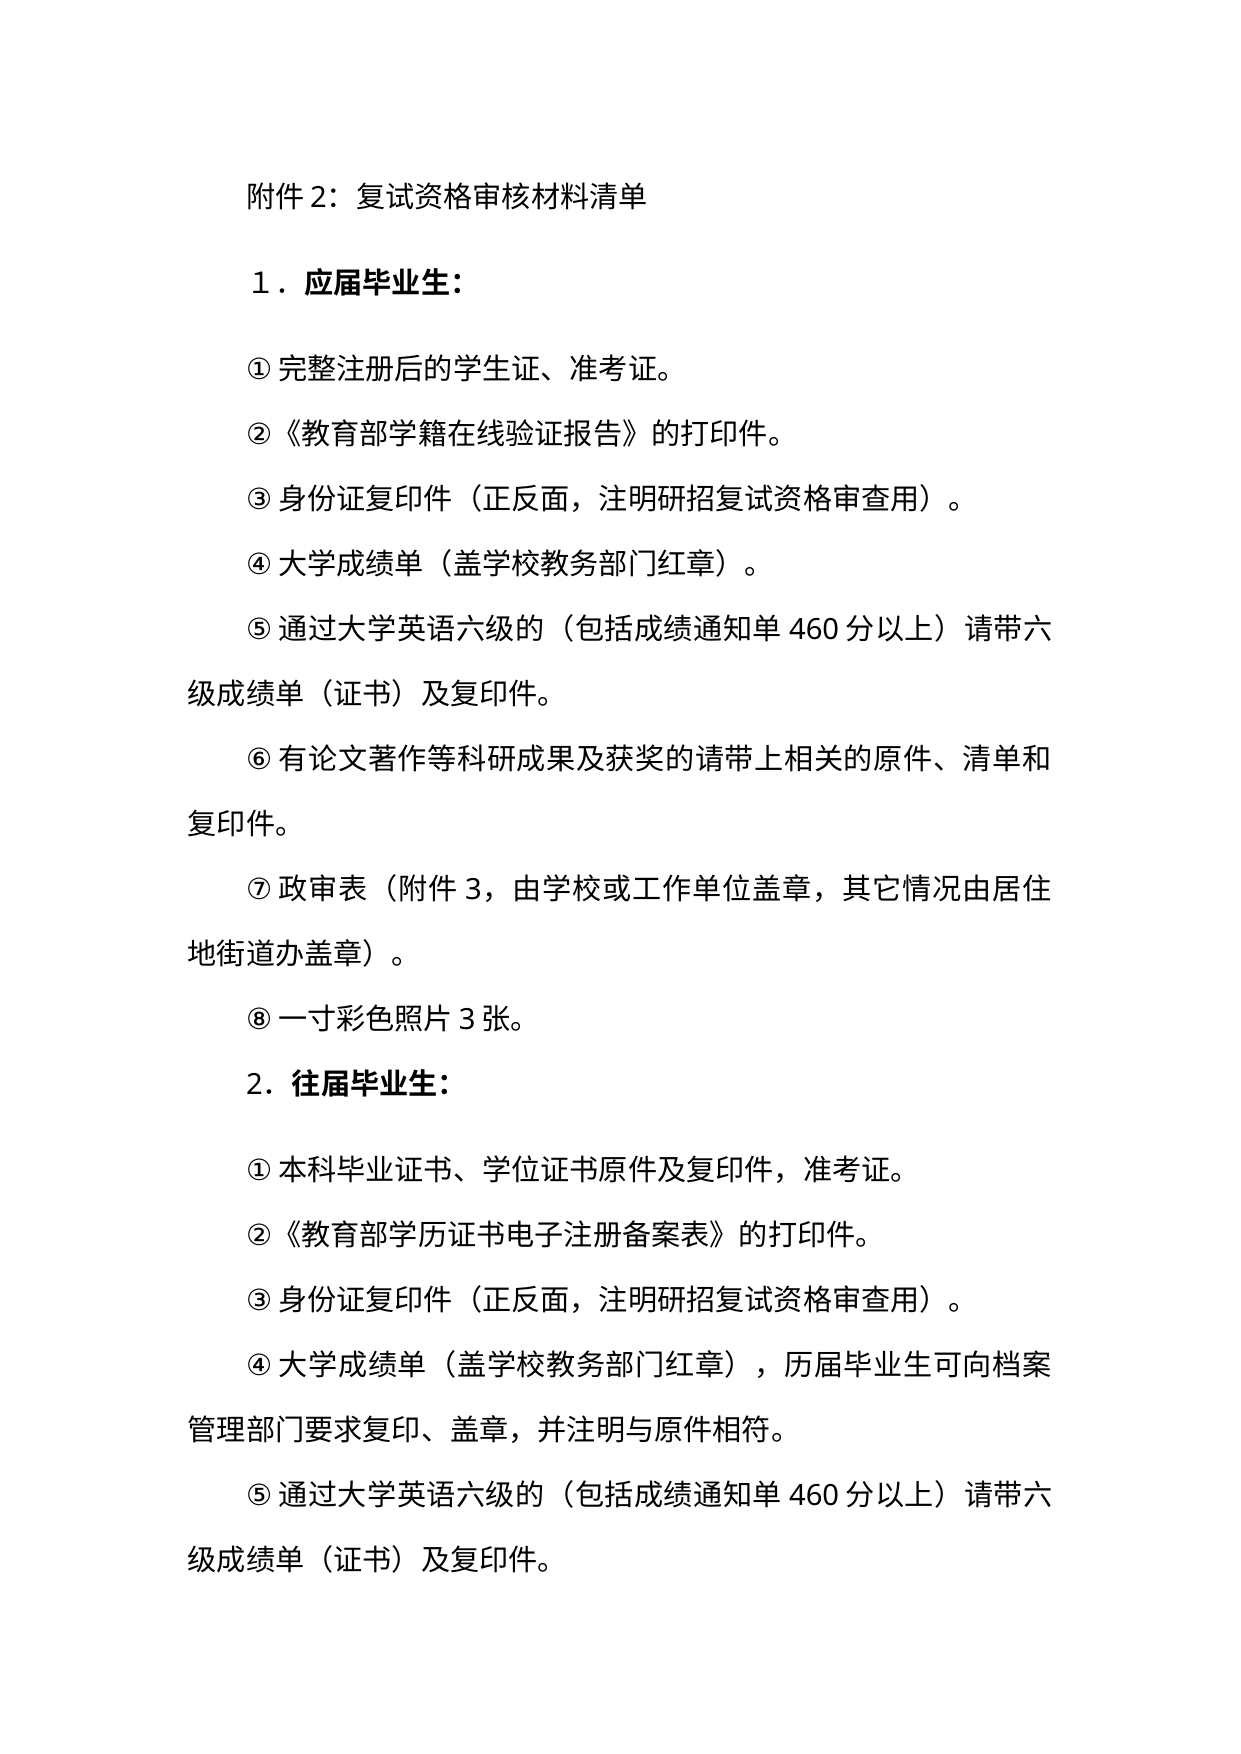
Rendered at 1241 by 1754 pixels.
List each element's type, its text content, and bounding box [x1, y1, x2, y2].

text ⑥有论文著作等科研成果及获奖的请带上相关的原件、清单和复印件。 [187, 724, 1053, 854]
text ⑤通过大学英语六级的（包括成绩通知单460分以上）请带六级成绩单（证书）及复印件。 [187, 594, 1053, 724]
text １．应届毕业生： [187, 248, 1053, 313]
text 2．往届毕业生： [187, 1049, 1053, 1114]
text ⑧一寸彩色照片3张。 [187, 984, 1053, 1049]
text ③身份证复印件（正反面，注明研招复试资格审查用）。 [187, 1265, 1053, 1330]
text ②《教育部学历证书电子注册备案表》的打印件。 [187, 1200, 1053, 1265]
text ⑤通过大学英语六级的（包括成绩通知单460分以上）请带六级成绩单（证书）及复印件。 [187, 1460, 1053, 1590]
text ③身份证复印件（正反面，注明研招复试资格审查用）。 [187, 464, 1053, 529]
text 附件2：复试资格审核材料清单 [187, 162, 1053, 227]
text ④大学成绩单（盖学校教务部门红章），历届毕业生可向档案管理部门要求复印、盖章，并注明与原件相符。 [187, 1330, 1053, 1460]
text ⑦政审表（附件3，由学校或工作单位盖章，其它情况由居住地街道办盖章）。 [187, 854, 1053, 984]
text ②《教育部学籍在线验证报告》的打印件。 [187, 399, 1053, 464]
text ①完整注册后的学生证、准考证。 [187, 334, 1053, 399]
text ①本科毕业证书、学位证书原件及复印件，准考证。 [187, 1135, 1053, 1200]
text ④大学成绩单（盖学校教务部门红章）。 [187, 529, 1053, 594]
